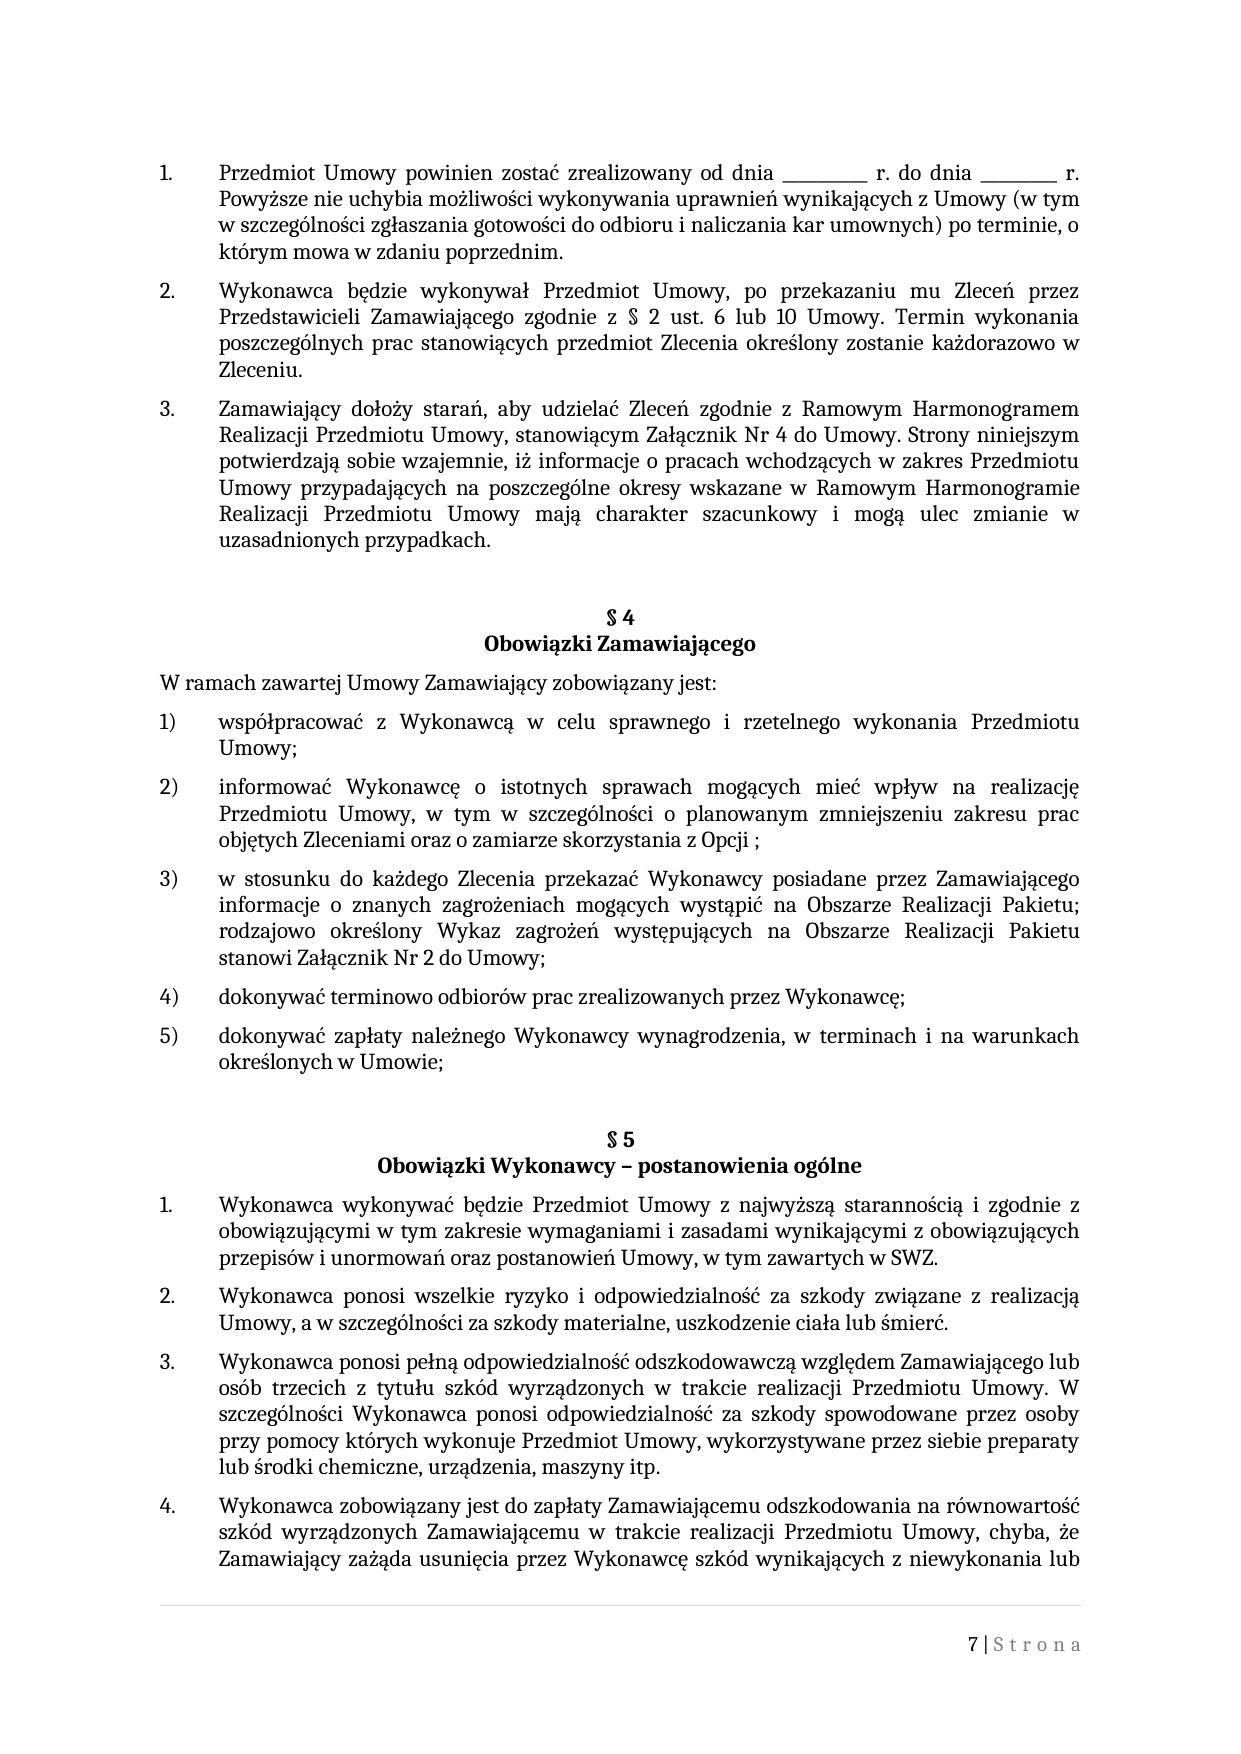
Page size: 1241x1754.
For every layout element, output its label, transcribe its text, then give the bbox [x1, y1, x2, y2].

text § 4 Obowiązki Zamawiającego [159, 605, 1081, 657]
text § 5 Obowiązki Wykonawcy – postanowienia ogólne [159, 1126, 1081, 1179]
list w stosunku do każdego Zlecenia przekazać Wykonawcy posiadane przez Zamawiającego informacje o znanych zagrożeniach mogących wystąpić na Obszarze Realizacji Pakietu; rodzajowo określony Wykaz zagrożeń występujących na Obszarze Realizacji Pakietu stanowi Załącznik Nr 2 do Umowy; [159, 866, 1081, 971]
list Wykonawca będzie wykonywał Przedmiot Umowy, po przekazaniu mu Zleceń przez Przedstawicieli Zamawiającego zgodnie z § 2 ust. 6 lub 10 Umowy. Termin wykonania poszczególnych prac stanowiących przedmiot Zlecenia określony zostanie każdorazowo w Zleceniu. [159, 277, 1081, 383]
text W ramach zawartej Umowy Zamawiający zobowiązany jest: [159, 670, 1081, 696]
list dokonywać terminowo odbiorów prac zrealizowanych przez Wykonawcę; [159, 983, 1081, 1010]
list Przedmiot Umowy powinien zostać zrealizowany od dnia __________ r. do dnia _________ r. Powyższe nie uchybia możliwości wykonywania uprawnień wynikających z Umowy (w tym w szczególności zgłaszania gotowości do odbioru i naliczania kar umownych) po terminie, o którym mowa w zdaniu poprzednim. [159, 159, 1081, 265]
list informować Wykonawcę o istotnych sprawach mogących mieć wpływ na realizację Przedmiotu Umowy, w tym w szczególności o planowanym zmniejszeniu zakresu prac objętych Zleceniami oraz o zamiarze skorzystania z Opcji ; [159, 774, 1081, 853]
list Zamawiający dołoży starań, aby udzielać Zleceń zgodnie z Ramowym Harmonogramem Realizacji Przedmiotu Umowy, stanowiącym Załącznik Nr 4 do Umowy. Strony niniejszym potwierdzają sobie wzajemnie, iż informacje o pracach wchodzących w zakres Przedmiotu Umowy przypadających na poszczególne okresy wskazane w Ramowym Harmonogramie Realizacji Przedmiotu Umowy mają charakter szacunkowy i mogą ulec zmianie w uzasadnionych przypadkach. [159, 395, 1081, 553]
list Wykonawca ponosi pełną odpowiedzialność odszkodowawczą względem Zamawiającego lub osób trzecich z tytułu szkód wyrządzonych w trakcie realizacji Przedmiotu Umowy. W szczególności Wykonawca ponosi odpowiedzialność za szkody spowodowane przez osoby przy pomocy których wykonuje Przedmiot Umowy, wykorzystywane przez siebie preparaty lub środki chemiczne, urządzenia, maszyny itp. [159, 1348, 1081, 1480]
list Wykonawca wykonywać będzie Przedmiot Umowy z najwyższą starannością i zgodnie z obowiązującymi w tym zakresie wymaganiami i zasadami wynikającymi z obowiązujących przepisów i unormowań oraz postanowień Umowy, w tym zawartych w SWZ. [159, 1192, 1081, 1271]
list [159, 1493, 1081, 1572]
list współpracować z Wykonawcą w celu sprawnego i rzetelnego wykonania Przedmiotu Umowy; [159, 709, 1081, 762]
list Wykonawca ponosi wszelkie ryzyko i odpowiedzialność za szkody związane z realizacją Umowy, a w szczególności za szkody materialne, uszkodzenie ciała lub śmierć. [159, 1283, 1081, 1336]
list dokonywać zapłaty należnego Wykonawcy wynagrodzenia, w terminach i na warunkach określonych w Umowie; [159, 1022, 1081, 1075]
